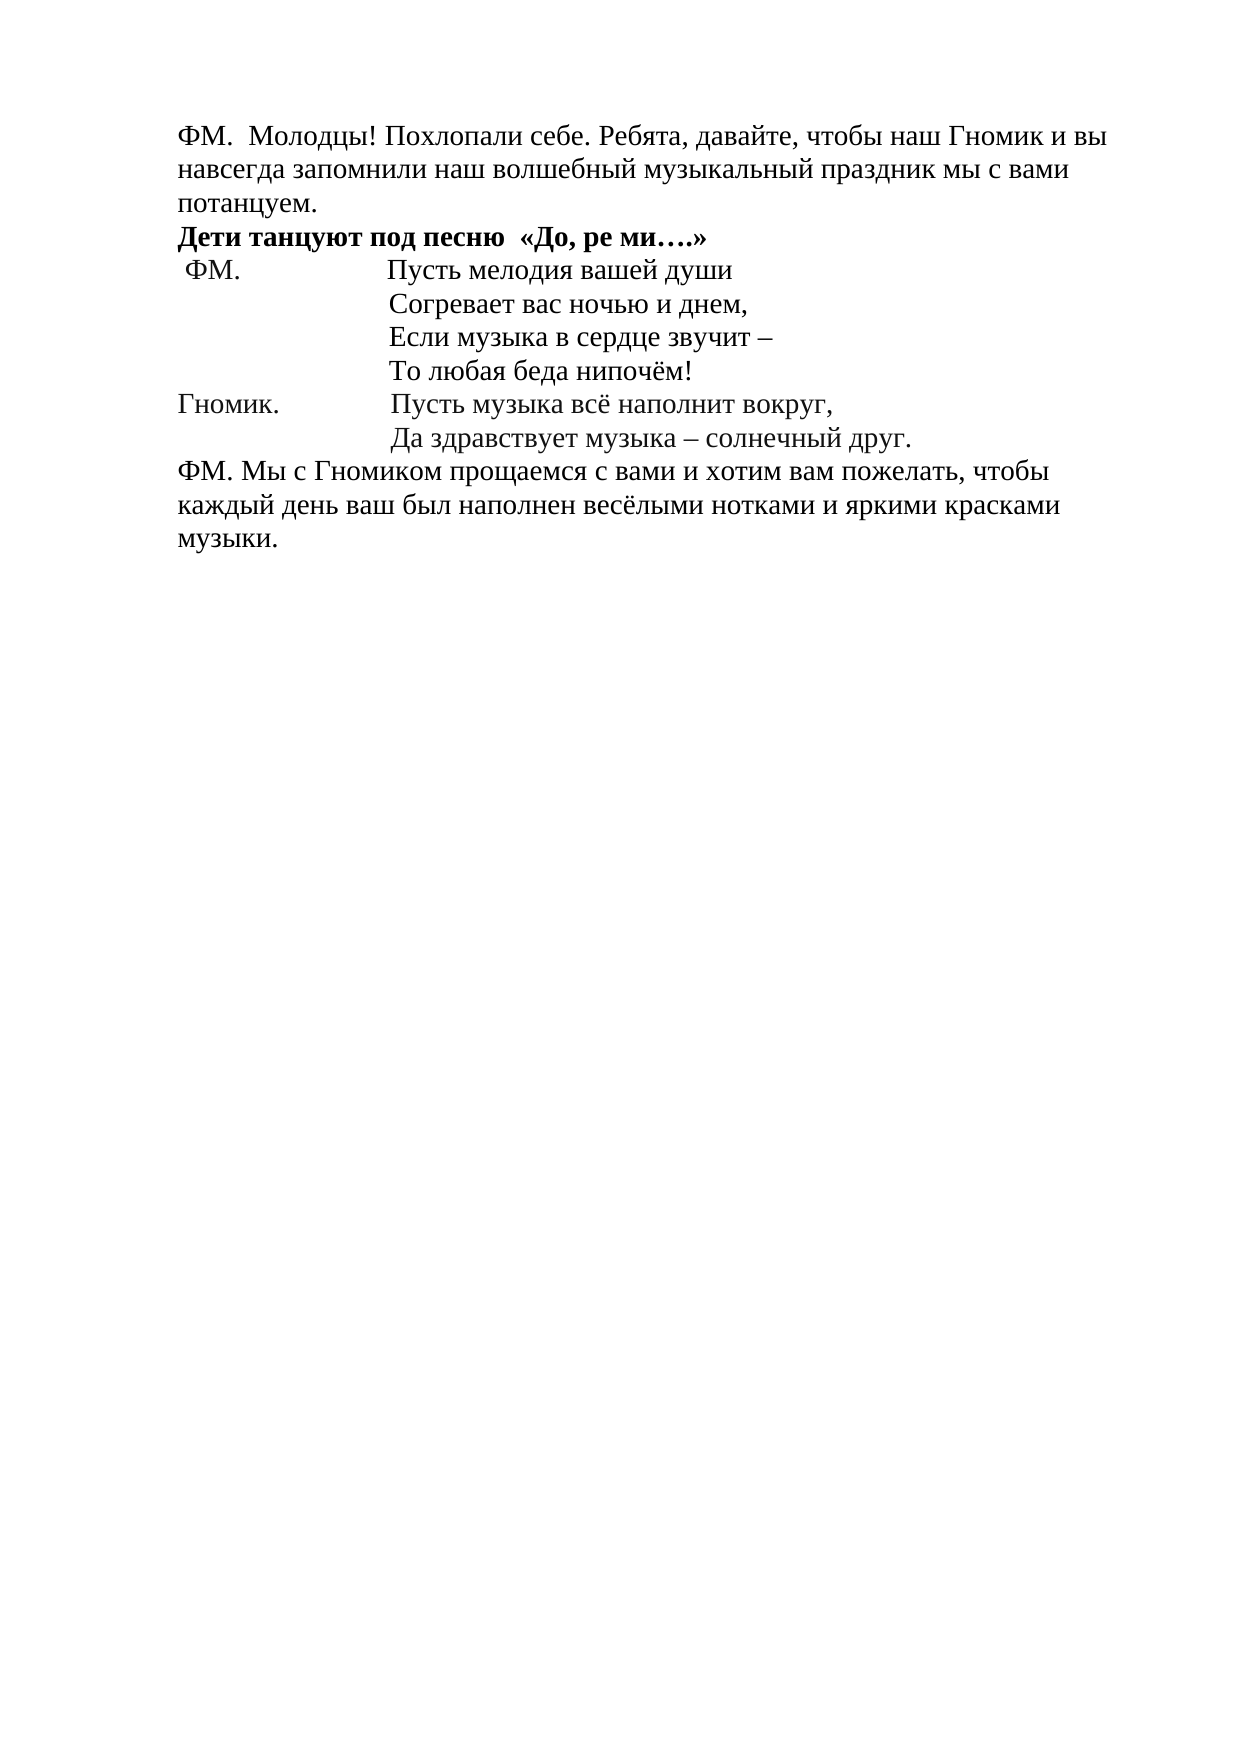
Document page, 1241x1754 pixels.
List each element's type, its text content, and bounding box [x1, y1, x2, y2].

text ФМ. Пусть мелодия вашей души [177, 252, 1122, 286]
text ФМ. Молодцы! Похлопали себе. Ребята, давайте, чтобы наш Гномик и вы навсегда запомнили наш волшебный музыкальный праздник мы с вами потанцуем. [318, 118, 1122, 219]
text То любая беда нипочём! [177, 353, 1122, 386]
text Гномик. Пусть музыка всё наполнит вокруг, [177, 386, 1122, 420]
text Согревает вас ночью и днем, [177, 286, 1122, 319]
text Дети танцуют под песню «До, ре ми….» [177, 219, 1122, 252]
text Да здравствует музыка – солнечный друг. [177, 420, 1122, 453]
text Если музыка в сердце звучит – [177, 319, 1122, 353]
text ФМ. Мы с Гномиком прощаемся с вами и хотим вам пожелать, чтобы каждый день ваш был наполнен весёлыми нотками и яркими красками музыки. [177, 453, 1122, 554]
